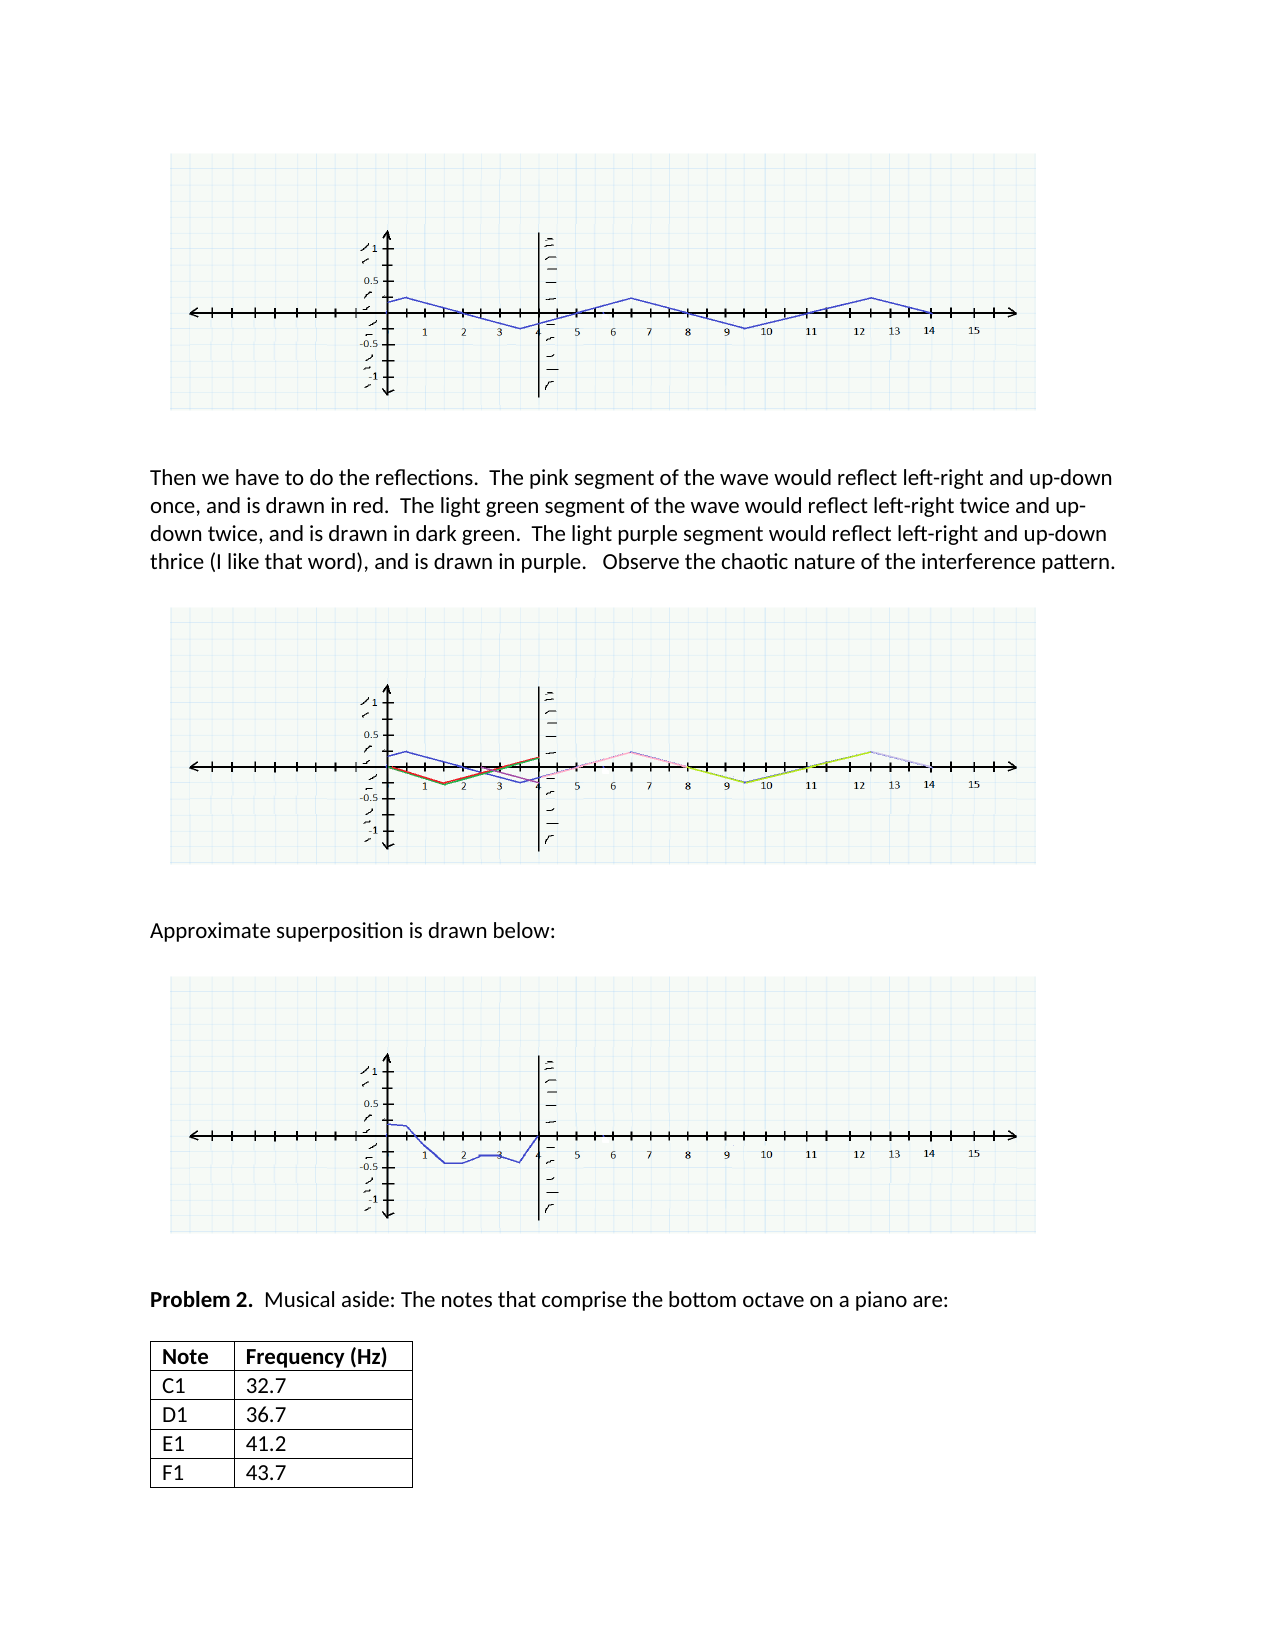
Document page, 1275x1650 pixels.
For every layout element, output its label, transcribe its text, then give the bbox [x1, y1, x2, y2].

table_cell F1 [151, 1459, 234, 1487]
picture [150, 603, 1122, 889]
table_cell D1 [151, 1400, 234, 1428]
table_cell 36.7 [235, 1400, 412, 1428]
table_header Frequency (Hz) [235, 1342, 412, 1370]
table_cell 43.7 [235, 1459, 412, 1487]
picture [150, 150, 1122, 435]
table_cell C1 [151, 1371, 234, 1399]
text Then we have to do the reflections. The pink segment of the wave would reflect left-right and up-down once, and is drawn in red. The light green segment of the wave would reflect left-right twice and up-down twice, and is drawn in dark green. The light purple segment would reflect left-right and up-down thrice (I like that word), and is drawn in purple. Observe the chaotic nature of the interference pattern. [150, 463, 1125, 575]
table_header Note [151, 1342, 234, 1370]
text Approximate superposition is drawn below: [150, 916, 1125, 944]
picture [150, 972, 1122, 1258]
text Problem 2. Musical aside: The notes that comprise the bottom octave on a piano are: [150, 1285, 1125, 1313]
table_cell 32.7 [235, 1371, 412, 1399]
table_cell E1 [151, 1430, 234, 1457]
table_cell 41.2 [235, 1430, 412, 1457]
